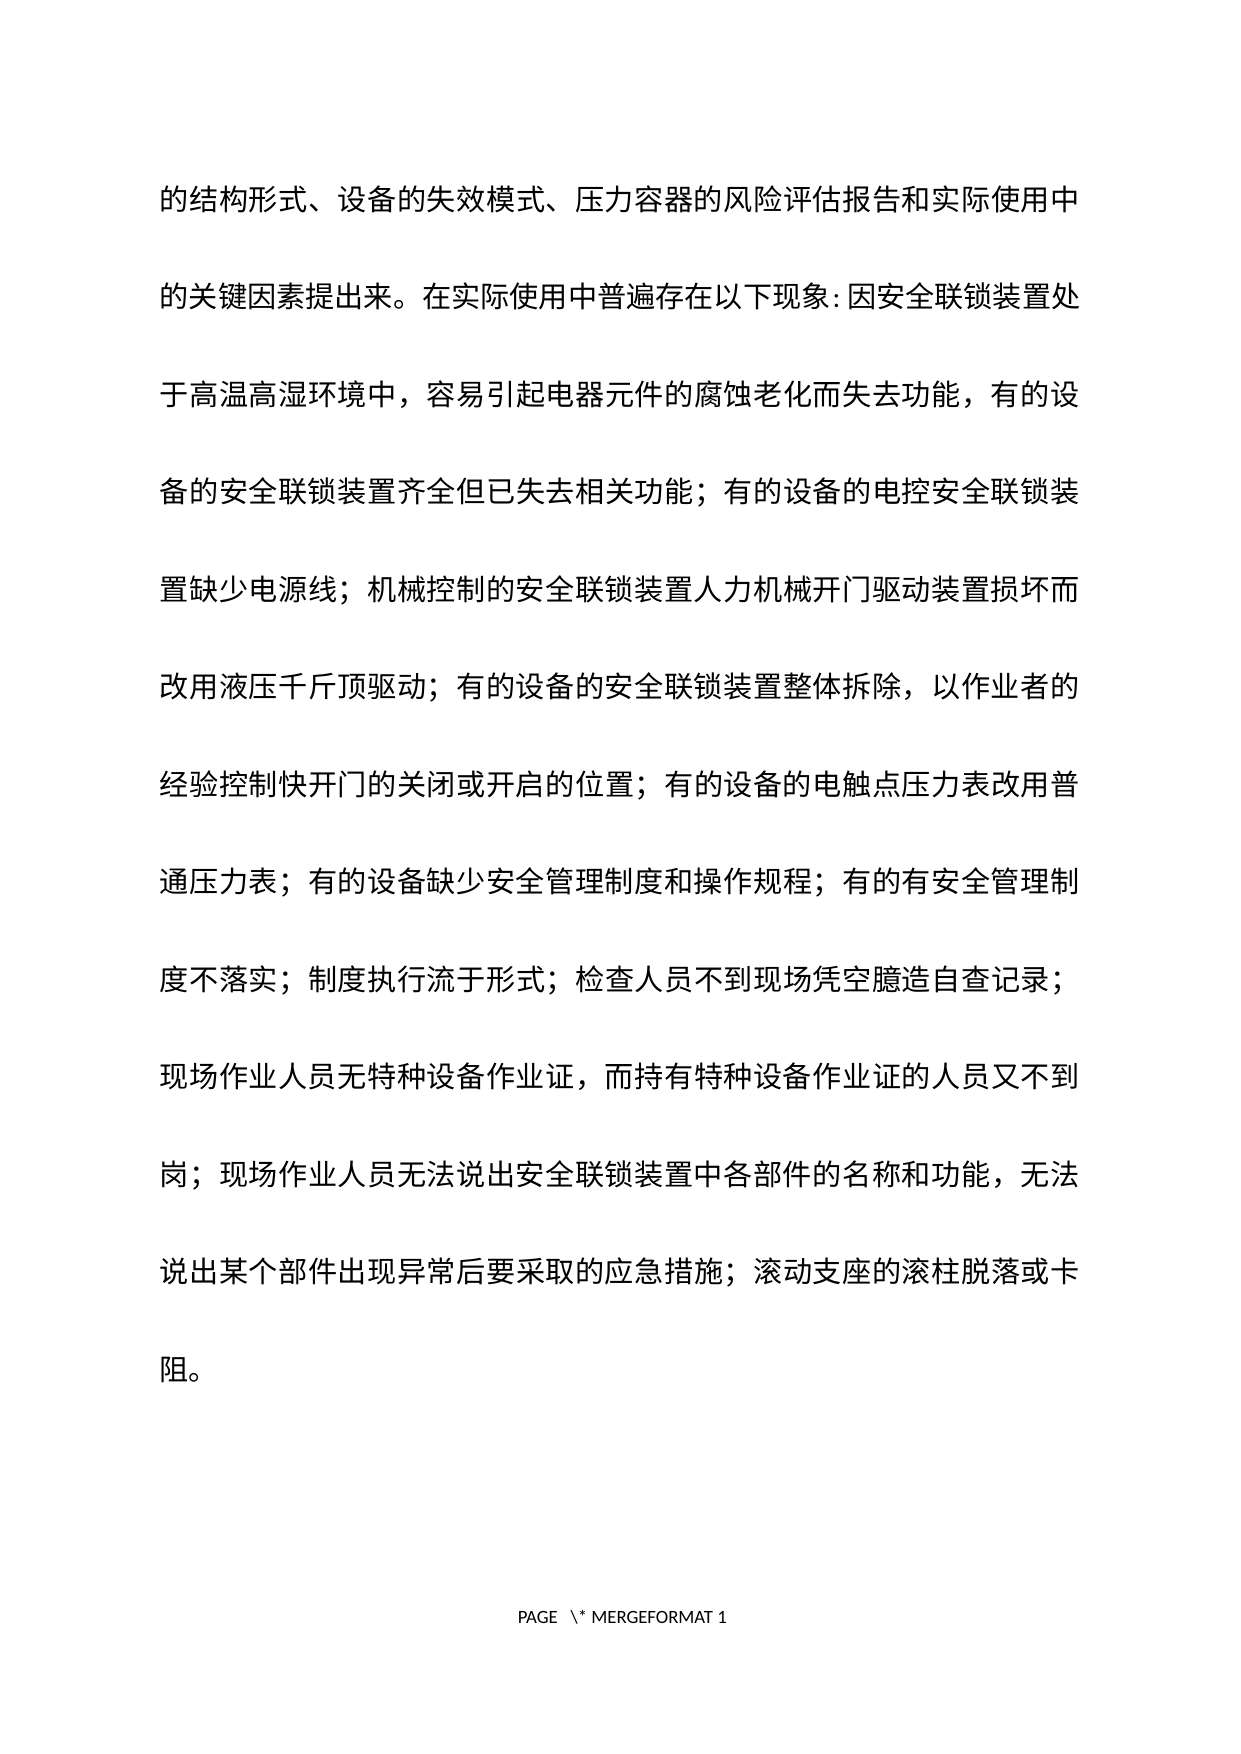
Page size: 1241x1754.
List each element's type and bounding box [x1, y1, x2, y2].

text [159, 165, 1081, 1400]
